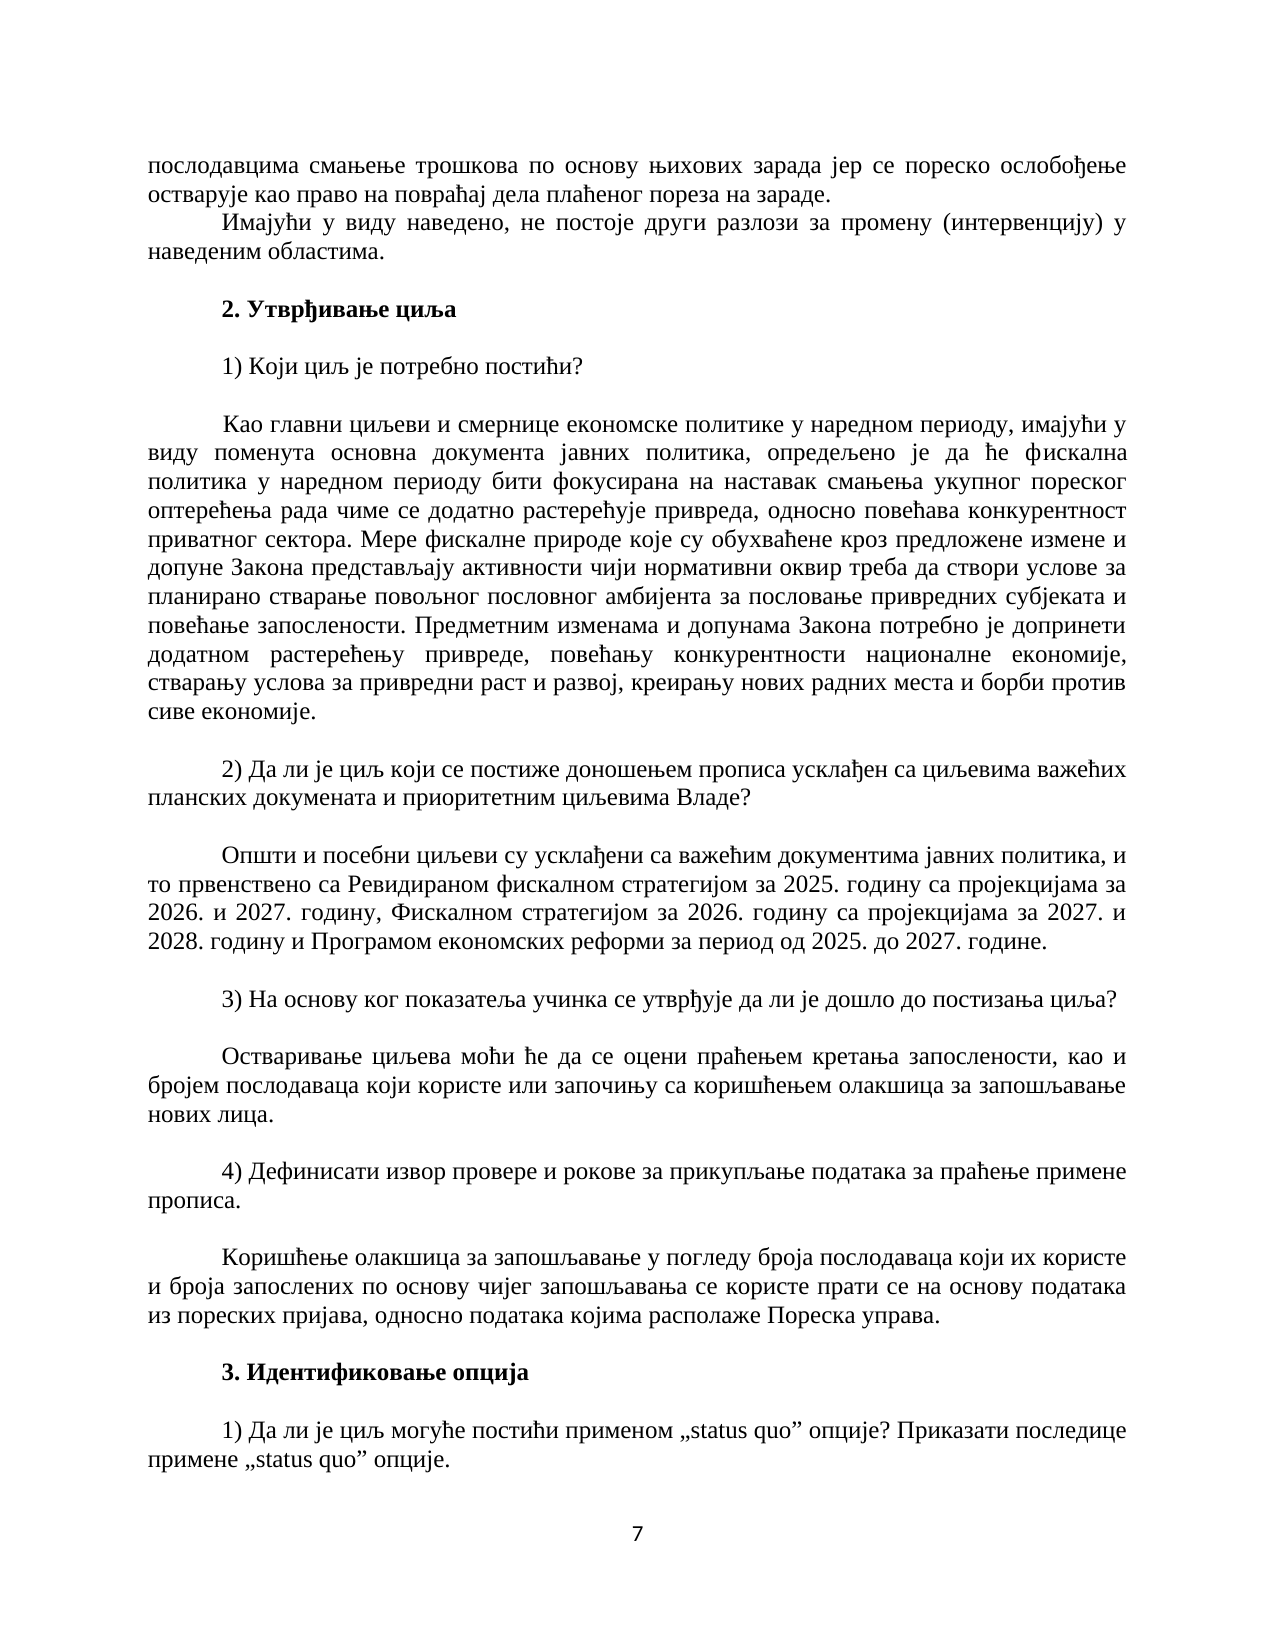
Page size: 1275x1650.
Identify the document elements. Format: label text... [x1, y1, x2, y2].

text Остваривање циљева моћи ће да се оцени праћењем кретања запослености, као и бројем послодаваца који користе или започињу са коришћењем олакшица за запошљавање нових лица. [148, 1041, 1127, 1127]
text 4) Дефинисати извор провере и рокове за прикупљање података за праћење примене прописа. [148, 1156, 1127, 1214]
text 1) Који циљ је потребно постићи? [148, 351, 1127, 380]
text Имајући у виду наведено, не постоје други разлози за промену (интервенцију) у наведеним областима. [148, 207, 1127, 265]
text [148, 150, 1127, 207]
text Коришћење олакшица за запошљавање у погледу броја послодаваца који их користе и броја запослених по основу чијег запошљавања се користе прати се на основу података из пореских пријава, односно података којима располаже Пореска управа. [148, 1242, 1127, 1329]
text Као главни циљеви и смернице економске политике у наредном периоду, имајући у виду поменута основна документа јавних политика, опредељено је да ће фискална политика у наредном периоду бити фокусирана на наставак смањења укупног пореског оптерећења рада чиме се додатно растерећује привреда, односно повећава конкурентност приватног сектора. Мере фискалне природе које су обухваћене кроз предложене измене и допуне Закона представљају активности чији нормативни оквир треба да створи услове за планирано стварање повољног пословног амбијента за пословање привредних субјеката и повећање запослености. Предметним изменама и допунама Закона потребно је допринети додатном растерећењу привреде, повећању конкурентности националне економије, стварању услова за приврeдни рaст и рaзвoj, креирању нових радних места и борби против сиве економије. [148, 409, 1127, 725]
text 1) Да ли је циљ могуће постићи применом „status quo” опције? Приказати последице примене „status quo” опције. [148, 1415, 1127, 1472]
text 2) Да ли је циљ који се постиже доношењем прописа усклађен са циљевима важећих планских докумената и приоритетним циљевима Владе? [148, 754, 1127, 811]
text Општи и посебни циљеви су усклађени са важећим документима јавних политика, и то првенствено са Ревидираном фискалном стратегијом за 2025. годину са пројекцијама за 2026. и 2027. годину, Фискалном стратегијом за 2026. годину са пројекцијама за 2027. и 2028. годину и Програмом економских реформи за период од 2025. до 2027. године. [148, 840, 1127, 955]
text 3. Идентификовање опција [148, 1357, 1127, 1386]
text 2. Утврђивање циља [148, 294, 1127, 322]
text 3) На основу ког показатеља учинка се утврђује да ли је дошло до постизања циља? [148, 984, 1127, 1012]
